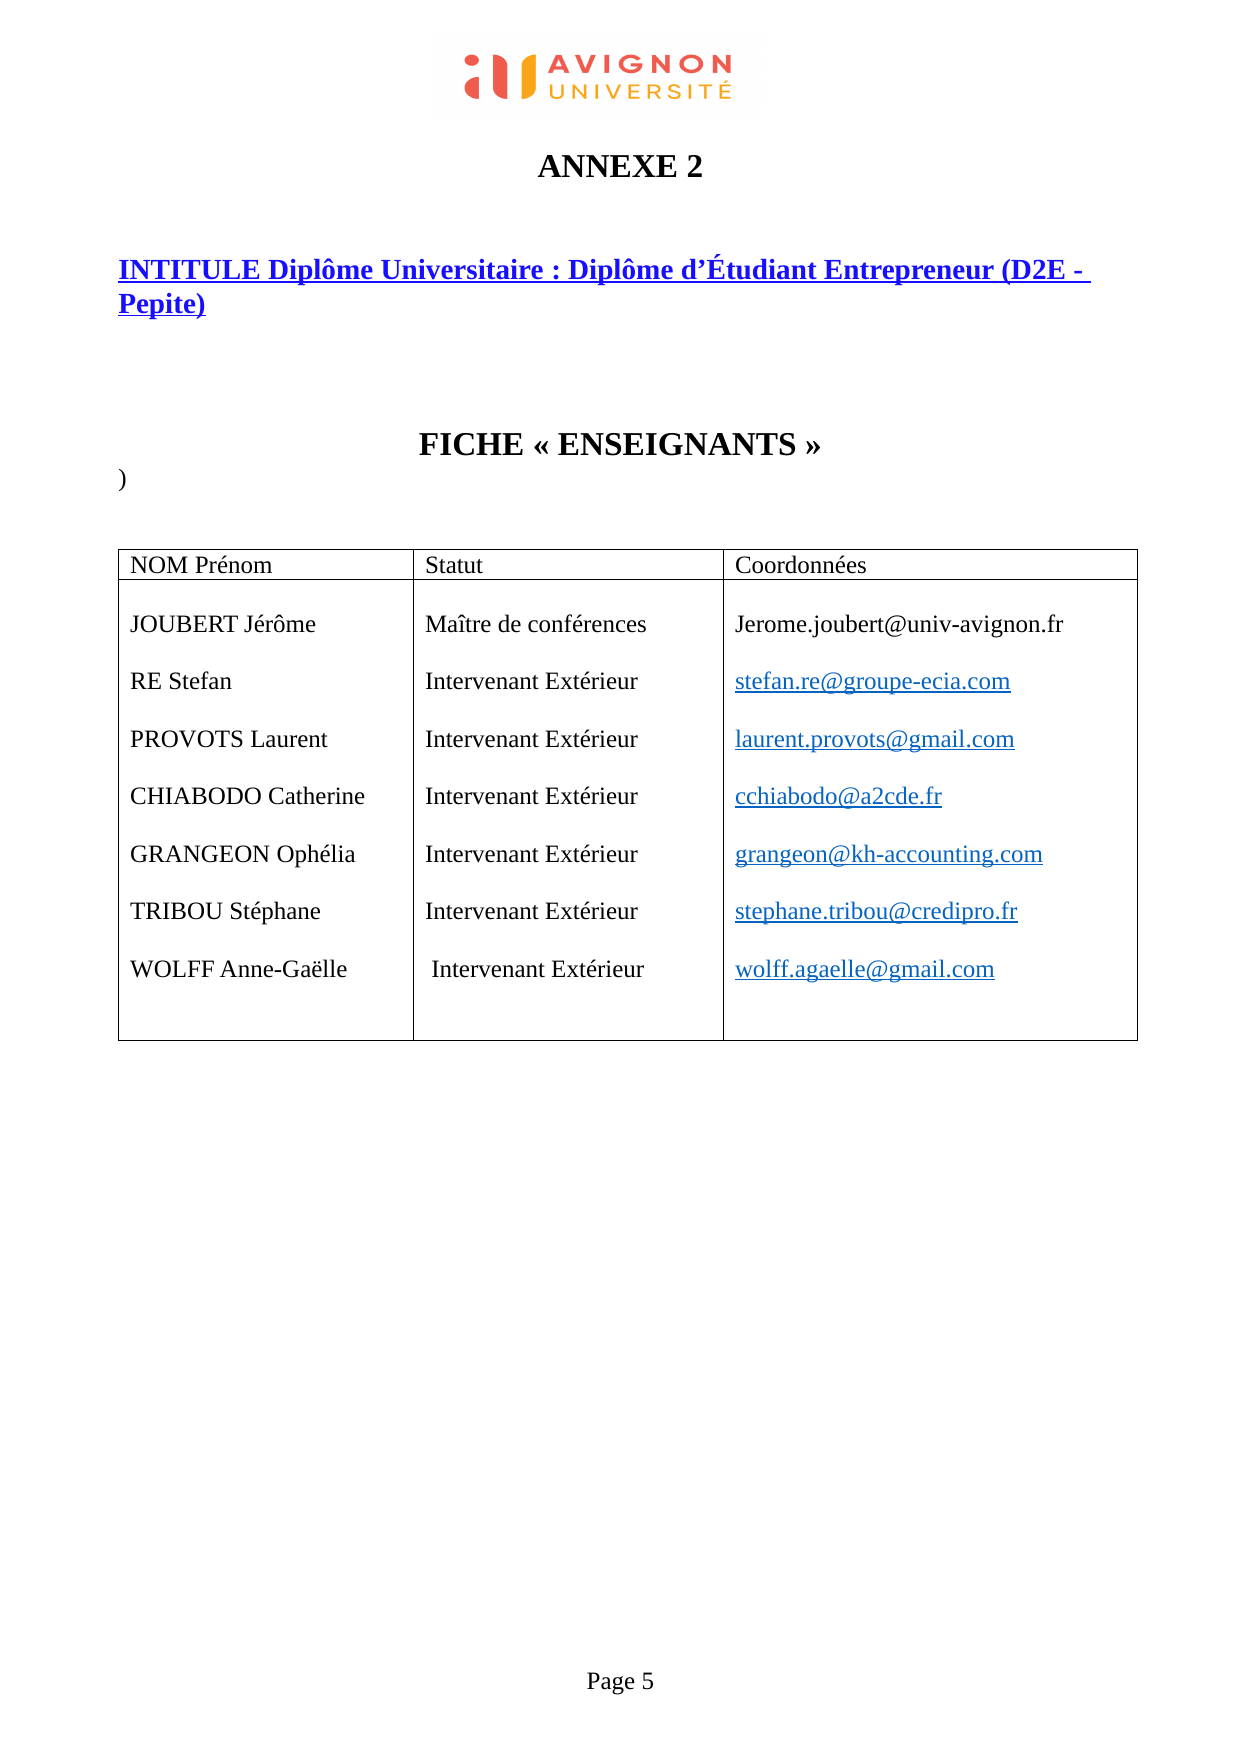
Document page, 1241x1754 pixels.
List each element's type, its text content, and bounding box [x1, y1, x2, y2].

text ANNEXE 2 [118, 147, 1122, 185]
table_cell Maître de conférences Intervenant Extérieur Intervenant Extérieur Intervenant Extérieur Intervenant Extérieur Intervenant Extérieur Intervenant Extérieur [414, 580, 723, 1040]
table_header Coordonnées [724, 550, 1137, 579]
table_cell Jerome.joubert@univ-avignon.fr stefan.re@groupe-ecia.com laurent.provots@gmail.com cchiabodo@a2cde.fr grangeon@kh-accounting.com stephane.tribou@credipro.fr wolff.agaelle@gmail.com [724, 580, 1137, 1040]
text INTITULE Diplôme Universitaire : Diplôme d’Étudiant Entrepreneur (D2E - Pepite) [118, 252, 1122, 319]
text FICHE « ENSEIGNANTS » [118, 425, 1122, 463]
table_header NOM Prénom [119, 550, 413, 579]
text ) [118, 463, 1122, 492]
table_header Statut [414, 550, 723, 579]
picture [436, 32, 763, 118]
table_cell JOUBERT Jérôme RE Stefan PROVOTS Laurent CHIABODO Catherine GRANGEON Ophélia TRIBOU Stéphane WOLFF Anne-Gaëlle [119, 580, 413, 1040]
